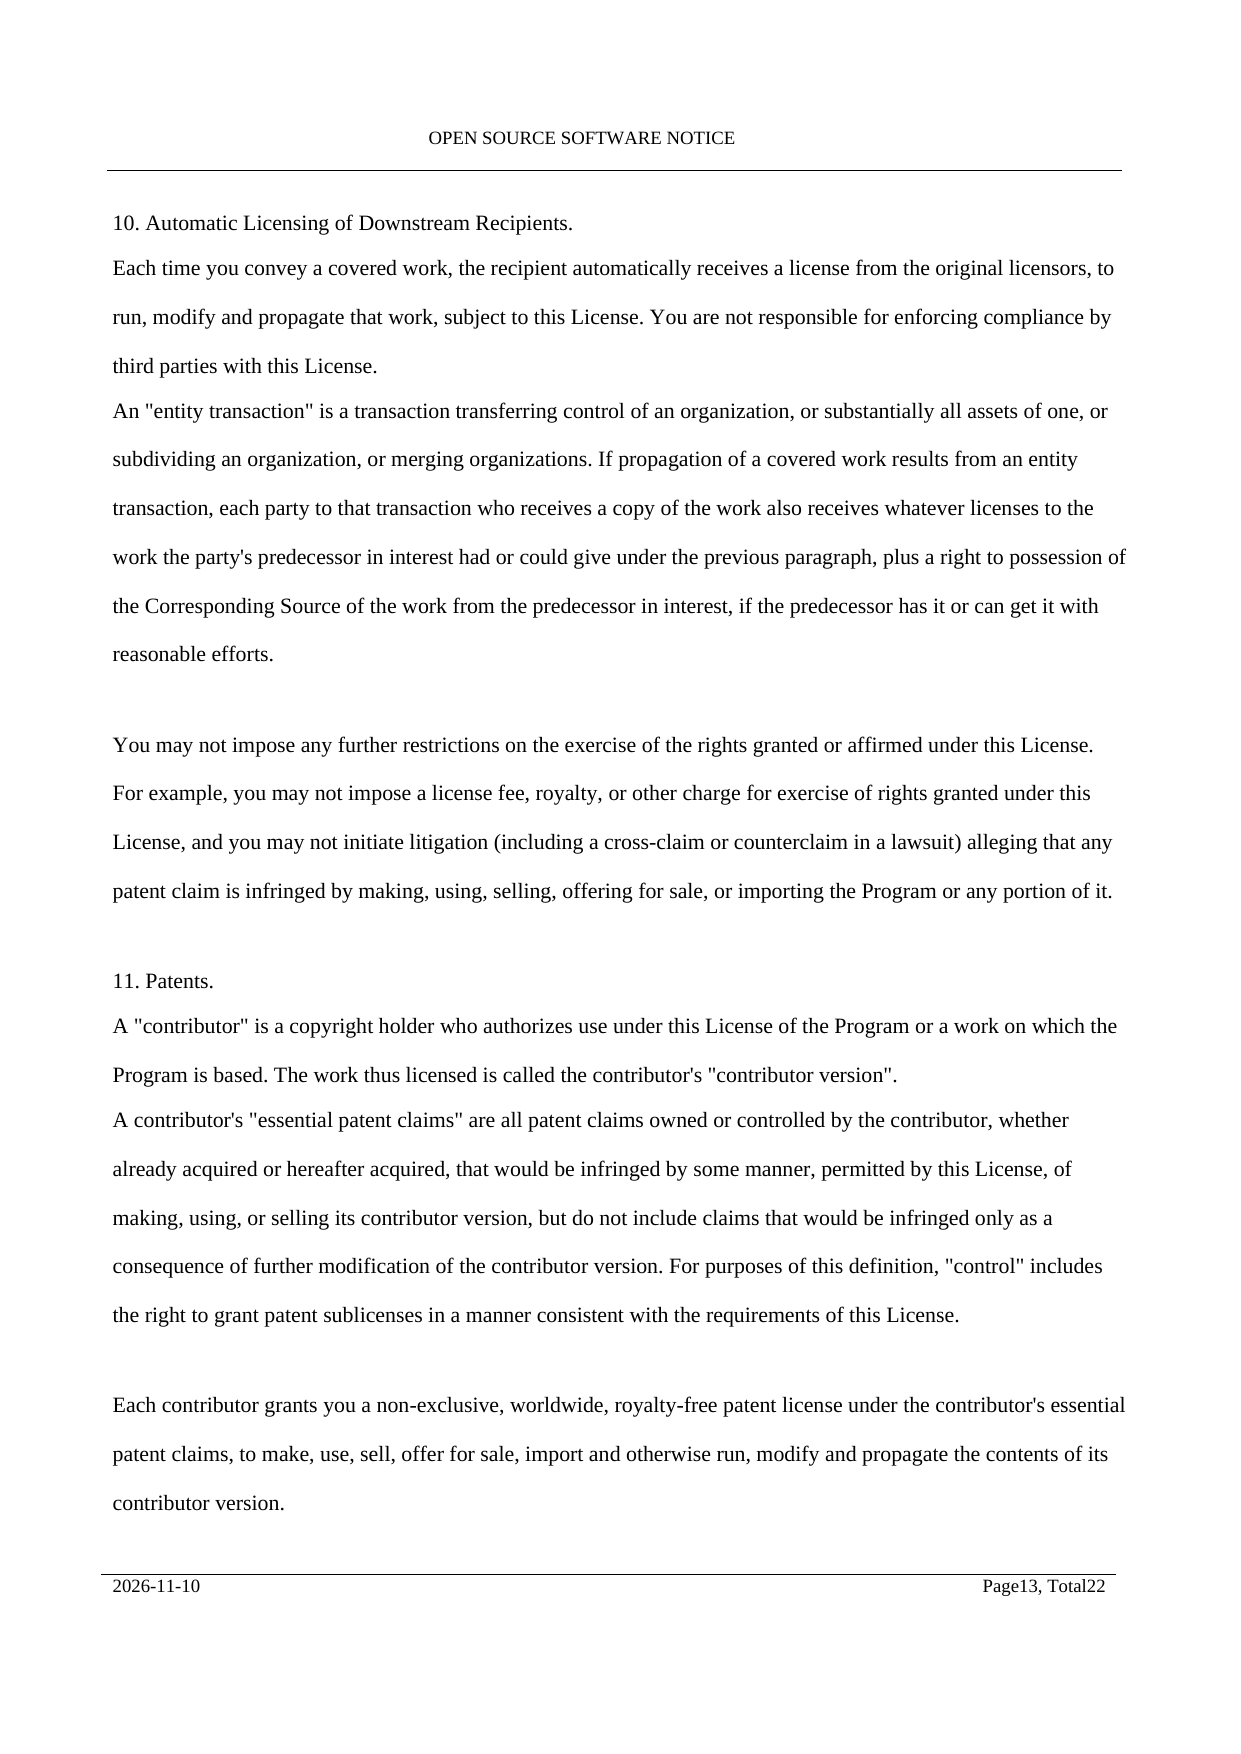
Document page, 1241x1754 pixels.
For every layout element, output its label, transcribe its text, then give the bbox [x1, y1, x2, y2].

text An "entity transaction" is a transaction transferring control of an organization, or substantially all assets of one, or subdividing an organization, or merging organizations. If propagation of a covered work results from an entity transaction, each party to that transaction who receives a copy of the work also receives whatever licenses to the work the party's predecessor in interest had or could give under the previous paragraph, plus a right to possession of the Corresponding Source of the work from the predecessor in interest, if the predecessor has it or can get it with reasonable efforts. [112, 394, 1128, 670]
text A contributor's "essential patent claims" are all patent claims owned or controlled by the contributor, whether already acquired or hereafter acquired, that would be infringed by some manner, permitted by this License, of making, using, or selling its contributor version, but do not include claims that would be infringed only as a consequence of further modification of the contributor version. For purposes of this definition, "control" includes the right to grant patent sublicenses in a manner consistent with the requirements of this License. [112, 1103, 1128, 1331]
text 10. Automatic Licensing of Downstream Recipients. [112, 206, 1128, 239]
text A "contributor" is a copyright holder who authorizes use under this License of the Program or a work on which the Program is based. The work thus licensed is called the contributor's "contributor version". [112, 1009, 1128, 1091]
text Each time you convey a covered work, the recipient automatically receives a license from the original licensors, to run, modify and propagate that work, subject to this License. You are not responsible for enforcing compliance by third parties with this License. [112, 251, 1128, 381]
text Each contributor grants you a non-exclusive, worldwide, royalty-free patent license under the contributor's essential patent claims, to make, use, sell, offer for sale, import and otherwise run, modify and propagate the contents of its contributor version. [112, 1389, 1128, 1519]
text You may not impose any further restrictions on the exercise of the rights granted or affirmed under this License. For example, you may not impose a license fee, royalty, or other charge for exercise of rights granted under this License, and you may not initiate litigation (including a cross-claim or counterclaim in a lawsuit) alleging that any patent claim is infringed by making, using, selling, offering for sale, or importing the Program or any portion of it. [112, 728, 1128, 907]
text 11. Patents. [112, 964, 1128, 997]
